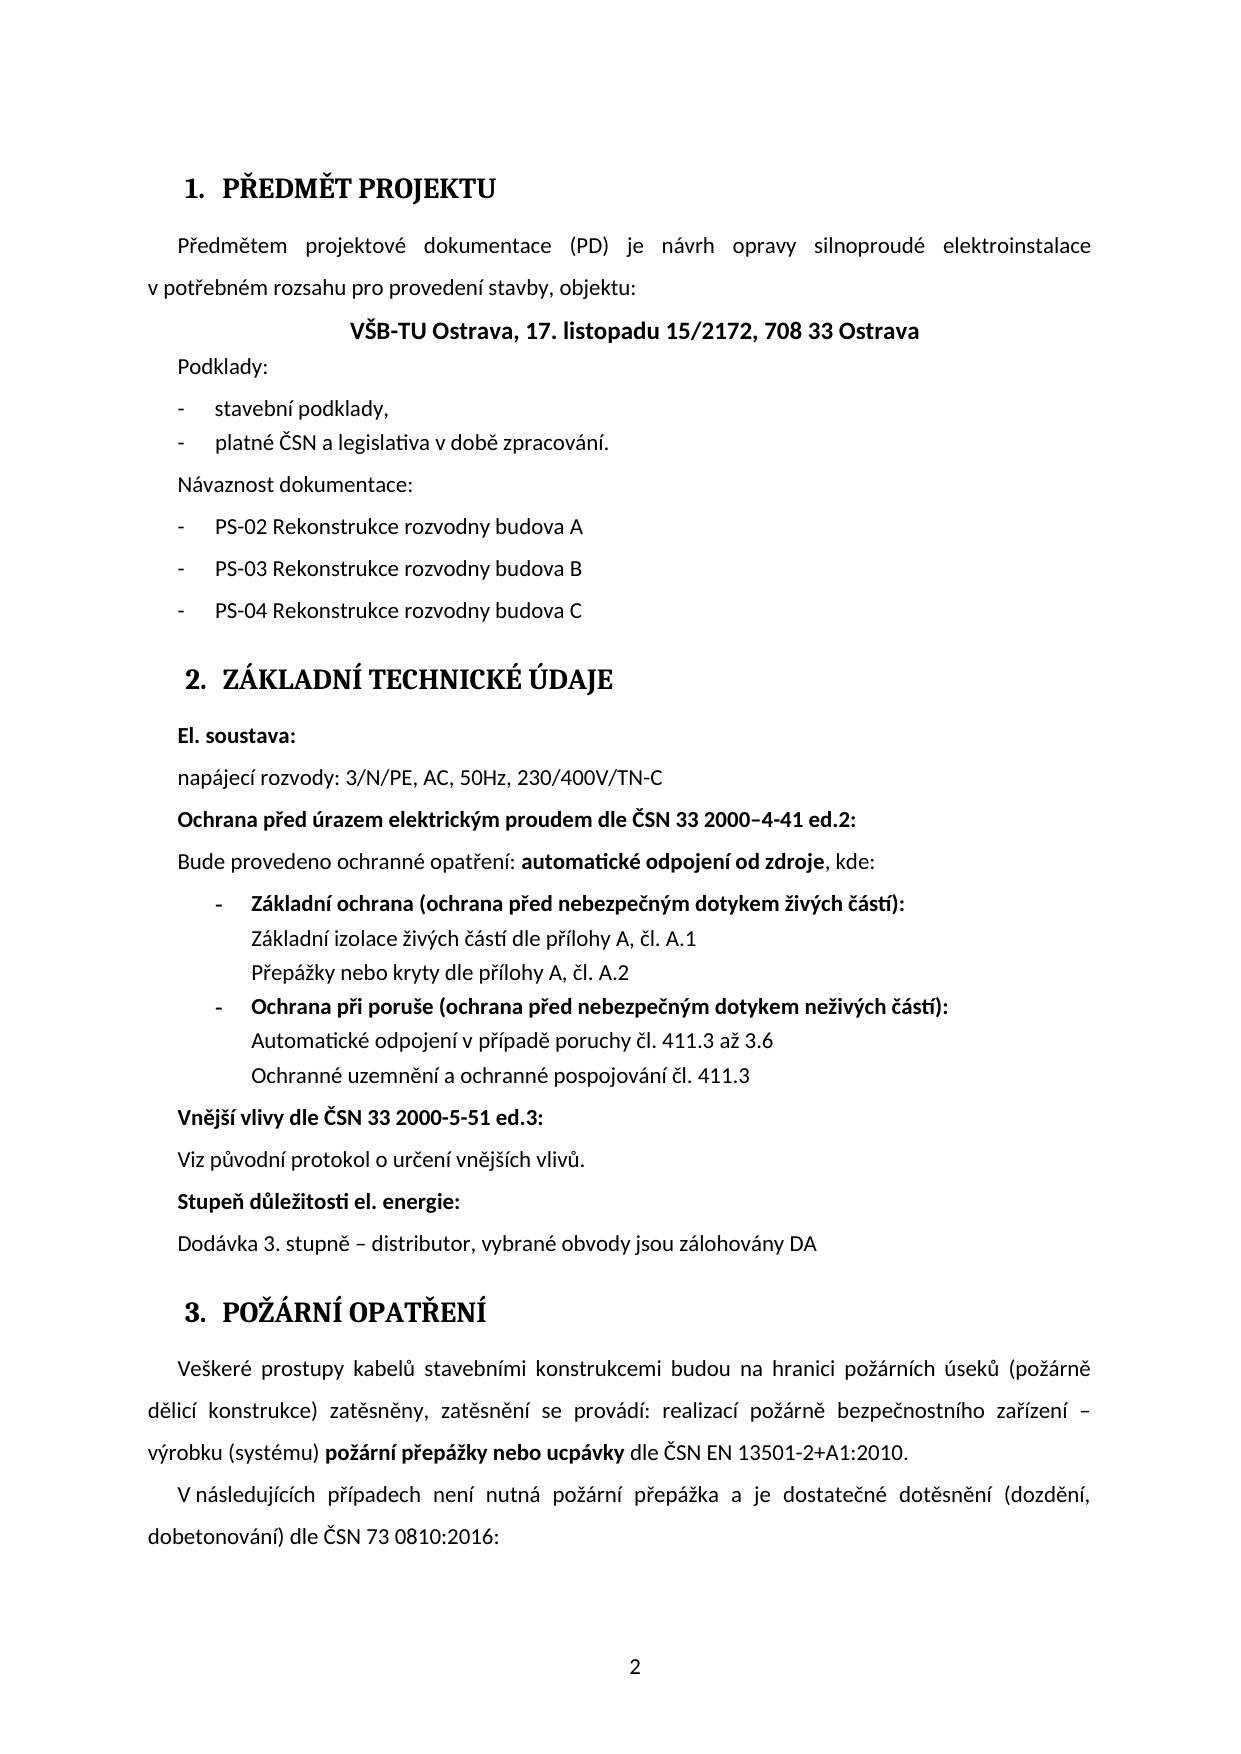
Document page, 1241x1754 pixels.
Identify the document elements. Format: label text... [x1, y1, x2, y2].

text Automatické odpojení v případě poruchy čl. 411.3 až 3.6 [148, 1027, 1093, 1054]
list Ochrana při poruše (ochrana před nebezpečným dotykem neživých částí): [215, 992, 1093, 1020]
text El. soustava: [148, 722, 1093, 749]
text Přepážky nebo kryty dle přílohy A, čl. A.2 [148, 958, 1093, 986]
list stavební podklady, [177, 394, 1093, 422]
text V následujících případech není nutná požární přepážka a je dostatečné dotěsnění (dozdění, dobetonování) dle ČSN 73 0810:2016: [148, 1480, 1093, 1550]
text Základní izolace živých částí dle přílohy A, čl. A.1 [148, 924, 1093, 952]
list PS-04 Rekonstrukce rozvodny budova C [177, 596, 1093, 624]
text napájecí rozvody: 3/N/PE, AC, 50Hz, 230/400V/TN-C [148, 763, 1093, 792]
text Podklady: [148, 352, 1093, 380]
list Základní ochrana (ochrana před nebezpečným dotykem živých částí): [215, 889, 1093, 917]
text Vnější vlivy dle ČSN 33 2000-5-51 ed.3: [148, 1103, 1093, 1131]
list PS-03 Rekonstrukce rozvodny budova B [177, 554, 1093, 582]
text Veškeré prostupy kabelů stavebními konstrukcemi budou na hranici požárních úseků (požárně dělicí konstrukce) zatěsněny, zatěsnění se provádí: realizací požárně bezpečnostního zařízení – výrobku (systému) požární přepážky nebo ucpávky dle ČSN EN 13501-2+A1:2010. [148, 1354, 1093, 1466]
subtitle ZÁKLADNÍ TECHNICKÉ ÚDAJE [185, 663, 1093, 697]
text Předmětem projektové dokumentace (PD) je návrh opravy silnoproudé elektroinstalace v potřebném rozsahu pro provedení stavby, objektu: [148, 231, 1093, 301]
subtitle PŘEDMĚT PROJEKTU [185, 173, 1093, 206]
text Bude provedeno ochranné opatření: automatické odpojení od zdroje, kde: [148, 847, 1093, 876]
list platné ČSN a legislativa v době zpracování. [177, 428, 1093, 456]
list PS-02 Rekonstrukce rozvodny budova A [177, 512, 1093, 540]
text Stupeň důležitosti el. energie: [148, 1187, 1093, 1215]
subtitle POŽÁRNÍ OPATŘENÍ [185, 1296, 1093, 1329]
text Návaznost dokumentace: [177, 470, 1093, 498]
text Viz původní protokol o určení vnějších vlivů. [148, 1145, 1093, 1173]
text Ochrana před úrazem elektrickým proudem dle ČSN 33 2000–4-41 ed.2: [148, 806, 1093, 833]
text VŠB-TU Ostrava, 17. listopadu 15/2172, 708 33 Ostrava [148, 315, 1093, 346]
text Dodávka 3. stupně – distributor, vybrané obvody jsou zálohovány DA [148, 1229, 1093, 1257]
text Ochranné uzemnění a ochranné pospojování čl. 411.3 [148, 1061, 1093, 1089]
